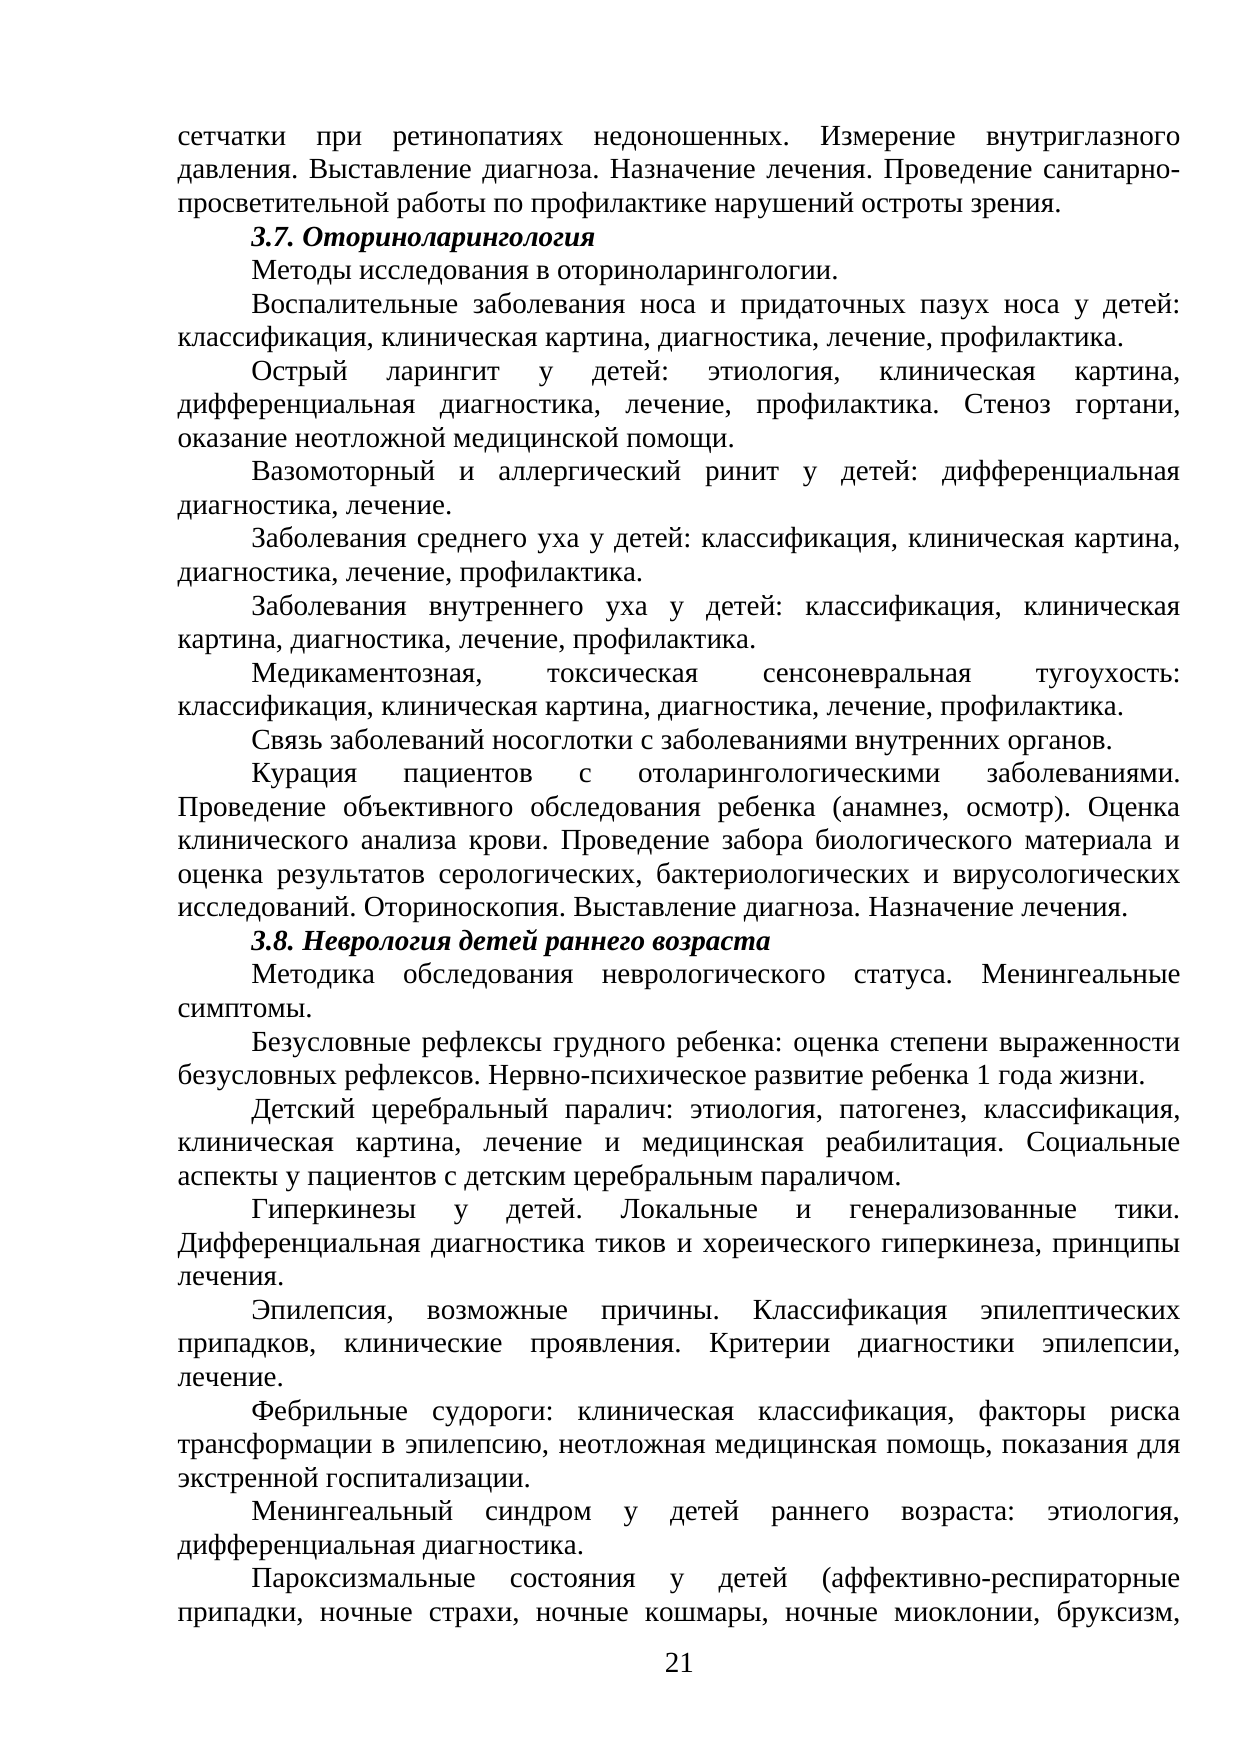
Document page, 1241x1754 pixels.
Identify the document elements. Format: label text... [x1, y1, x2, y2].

text Вазомоторный и аллергический ринит у детей: дифференциальная диагностика, лечение. [177, 453, 1181, 521]
text Связь заболеваний носоглотки с заболеваниями внутренних органов. [177, 722, 1181, 755]
text Методы исследования в оториноларингологии. [177, 252, 1181, 286]
text Медикаментозная, токсическая сенсоневральная тугоухость: классификация, клиническая картина, диагностика, лечение, профилактика. [177, 655, 1181, 722]
text Заболевания среднего уха у детей: классификация, клиническая картина, диагностика, лечение, профилактика. [177, 521, 1181, 588]
text Менингеальный синдром у детей раннего возраста: этиология, дифференциальная диагностика. [177, 1493, 1181, 1560]
text Эпилепсия, возможные причины. Классификация эпилептических припадков, клинические проявления. Критерии диагностики эпилепсии, лечение. [177, 1292, 1181, 1393]
text 3.7. Оториноларингология [177, 219, 1181, 252]
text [177, 1560, 1181, 1627]
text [177, 118, 1181, 219]
text Методика обследования неврологического статуса. Менингеальные симптомы. [177, 957, 1181, 1024]
text Воспалительные заболевания носа и придаточных пазух носа у детей: классификация, клиническая картина, диагностика, лечение, профилактика. [177, 286, 1181, 353]
text Курация пациентов с отоларингологическими заболеваниями. Проведение объективного обследования ребенка (анамнез, осмотр). Оценка клинического анализа крови. Проведение забора биологического материала и оценка результатов серологических, бактериологических и вирусологических исследований. Оториноскопия. Выставление диагноза. Назначение лечения. [177, 755, 1181, 923]
text Детский церебральный паралич: этиология, патогенез, классификация, клиническая картина, лечение и медицинская реабилитация. Социальные аспекты у пациентов с детским церебральным параличом. [177, 1091, 1181, 1191]
text 3.8. Неврология детей раннего возраста [177, 923, 1181, 957]
text Заболевания внутреннего уха у детей: классификация, клиническая картина, диагностика, лечение, профилактика. [177, 588, 1181, 655]
text Гиперкинезы у детей. Локальные и генерализованные тики. Дифференциальная диагностика тиков и хореического гиперкинеза, принципы лечения. [177, 1191, 1181, 1292]
text Фебрильные судороги: клиническая классификация, факторы риска трансформации в эпилепсию, неотложная медицинская помощь, показания для экстренной госпитализации. [177, 1393, 1181, 1493]
text Безусловные рефлексы грудного ребенка: оценка степени выраженности безусловных рефлексов. Нервно-психическое развитие ребенка 1 года жизни. [177, 1024, 1181, 1091]
text Острый ларингит у детей: этиология, клиническая картина, дифференциальная диагностика, лечение, профилактика. Стеноз гортани, оказание неотложной медицинской помощи. [177, 353, 1181, 453]
